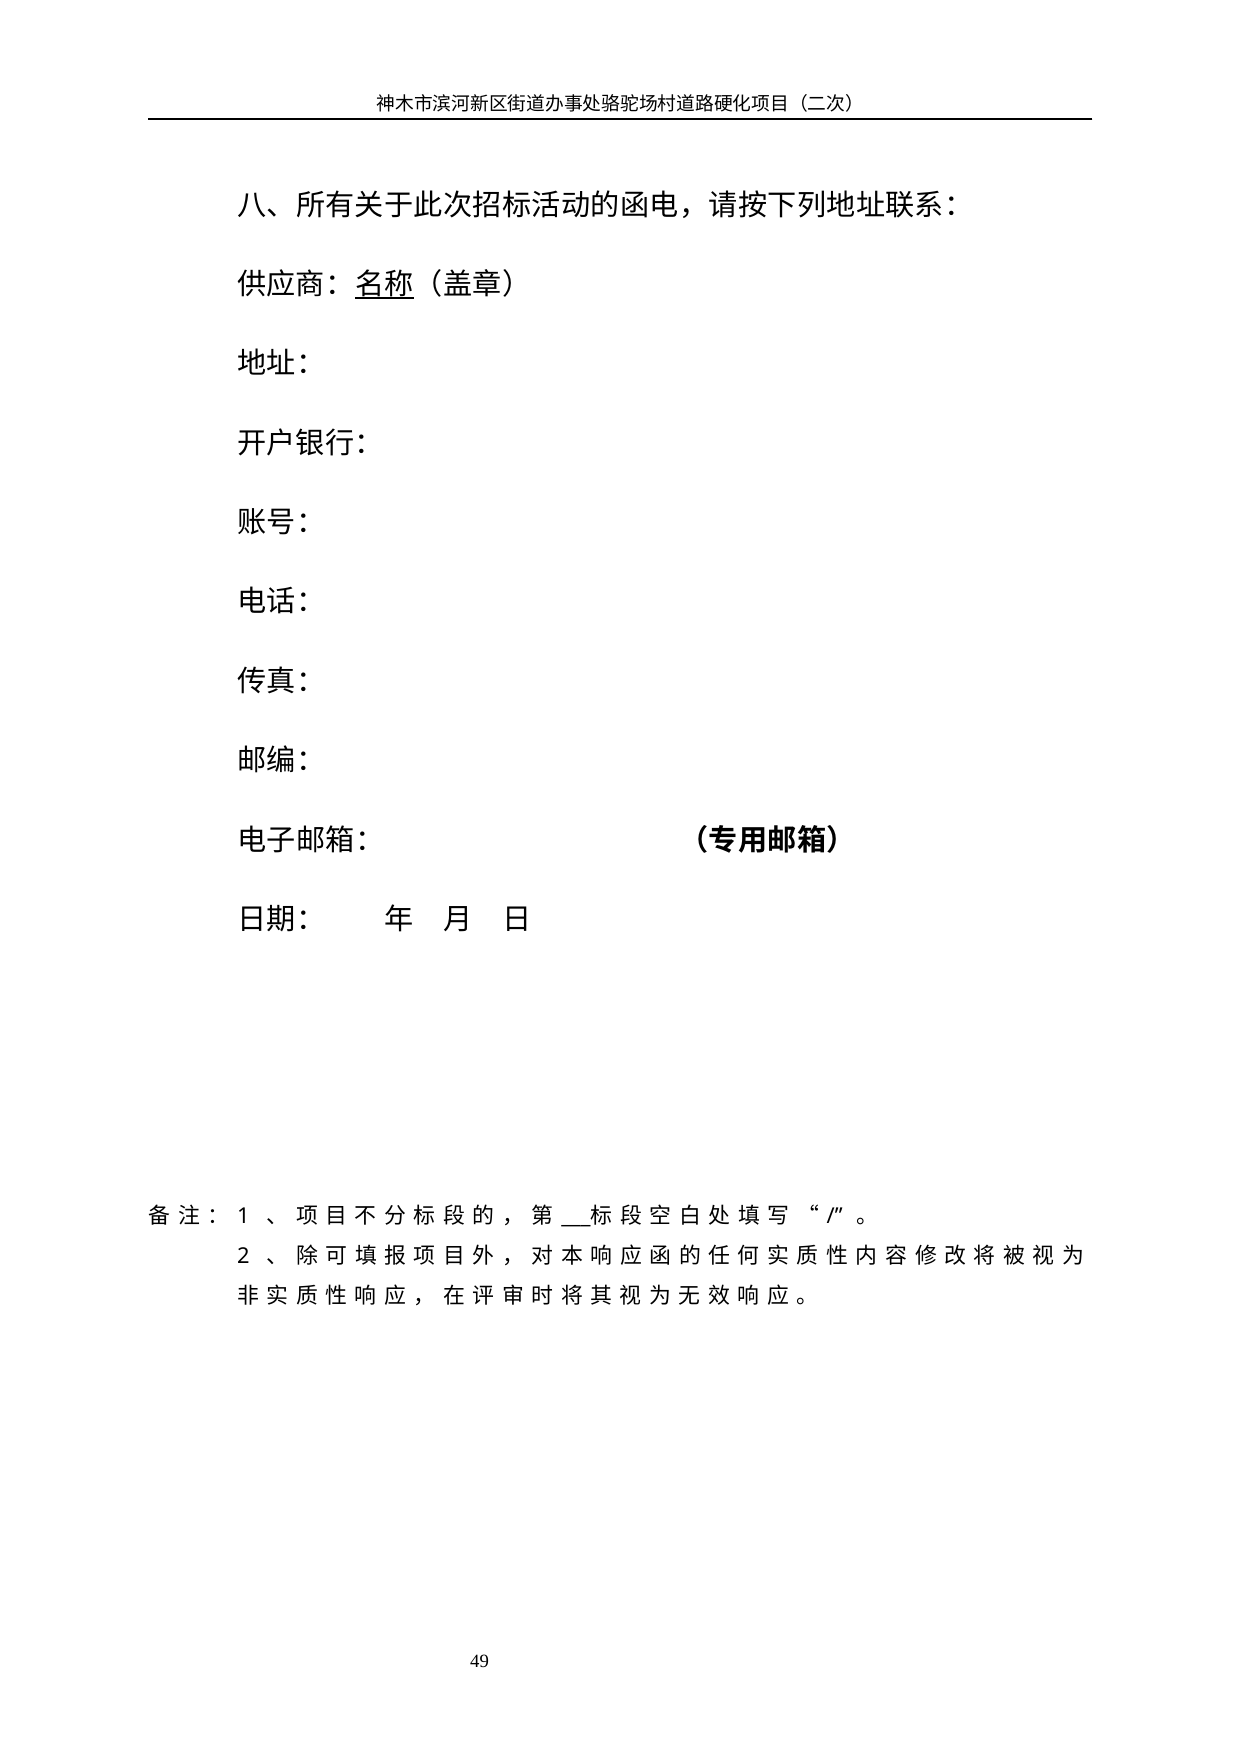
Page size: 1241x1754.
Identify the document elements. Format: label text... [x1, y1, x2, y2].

text 传真： [148, 639, 1092, 718]
text 日期： 年 月 日 [148, 877, 1092, 956]
text 八、所有关于此次招标活动的函电，请按下列地址联系： [148, 163, 1092, 242]
text 账号： [148, 480, 1092, 559]
list 除可填报项目外，对本响应函的任何实质性内容修改将被视为非实质性响应，在评审时将其视为无效响应。 [215, 1234, 1092, 1313]
text 开户银行： [148, 401, 1092, 480]
text 供应商：名称（盖章） [148, 242, 1092, 321]
text 地址： [148, 321, 1092, 401]
text 备注：1、项目不分标段的，第___标段空白处填写“/”。 [148, 1194, 1092, 1234]
text 邮编： [148, 718, 1092, 798]
text 电话： [148, 559, 1092, 639]
text 电子邮箱： （专用邮箱） [148, 798, 1092, 877]
